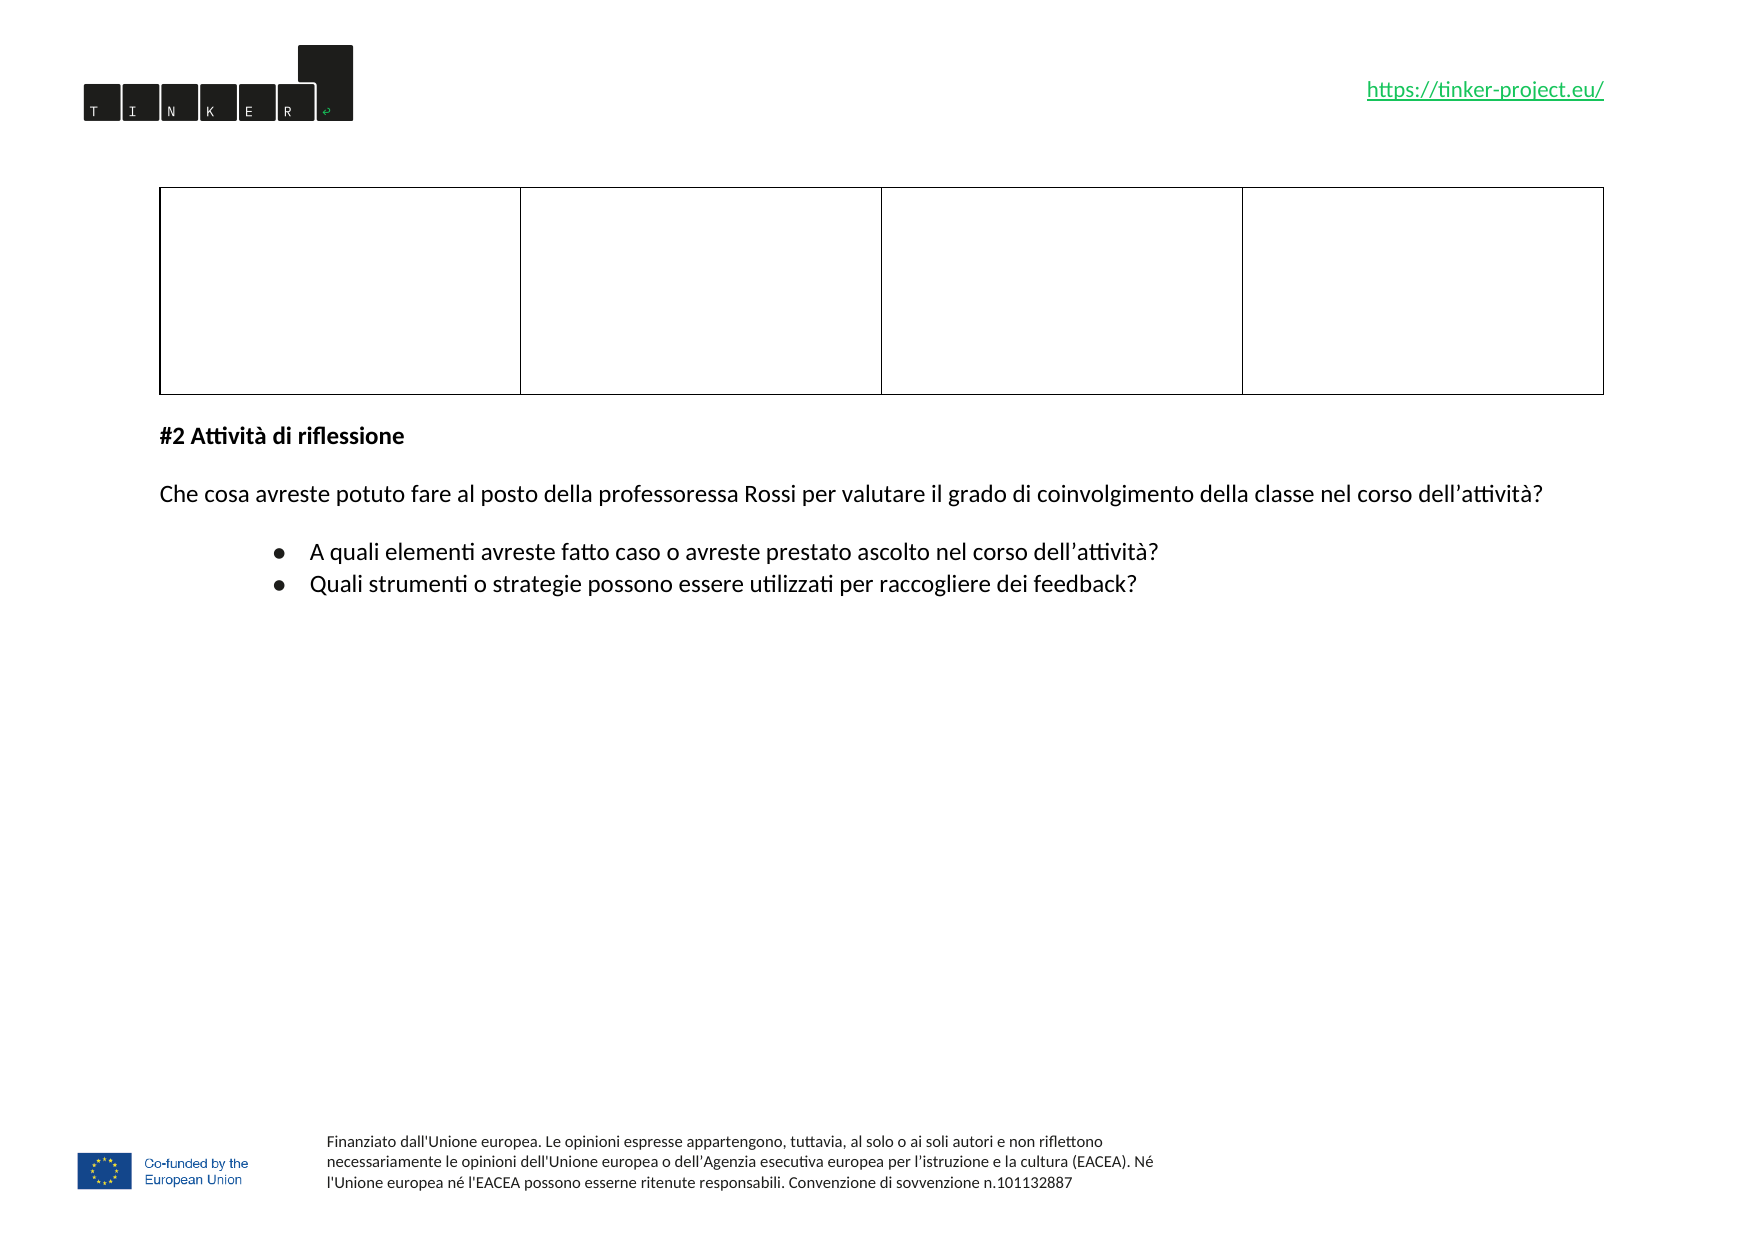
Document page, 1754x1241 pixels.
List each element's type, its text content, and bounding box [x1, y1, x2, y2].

picture [83, 45, 354, 121]
list A quali elementi avreste fatto caso o avreste prestato ascolto nel corso dell’attività? [272, 536, 1604, 566]
text #2 Attività di riflessione [159, 420, 1604, 450]
list Quali strumenti o strategie possono essere utilizzati per raccogliere dei feedback? [272, 569, 1604, 599]
table_cell [882, 188, 1242, 394]
table_cell [521, 188, 881, 394]
table_cell [1243, 188, 1603, 394]
text Che cosa avreste potuto fare al posto della professoressa Rossi per valutare il grado di coinvolgimento della classe nel corso dell’attività? [159, 478, 1604, 508]
table_cell [161, 188, 520, 394]
picture [65, 1131, 277, 1213]
